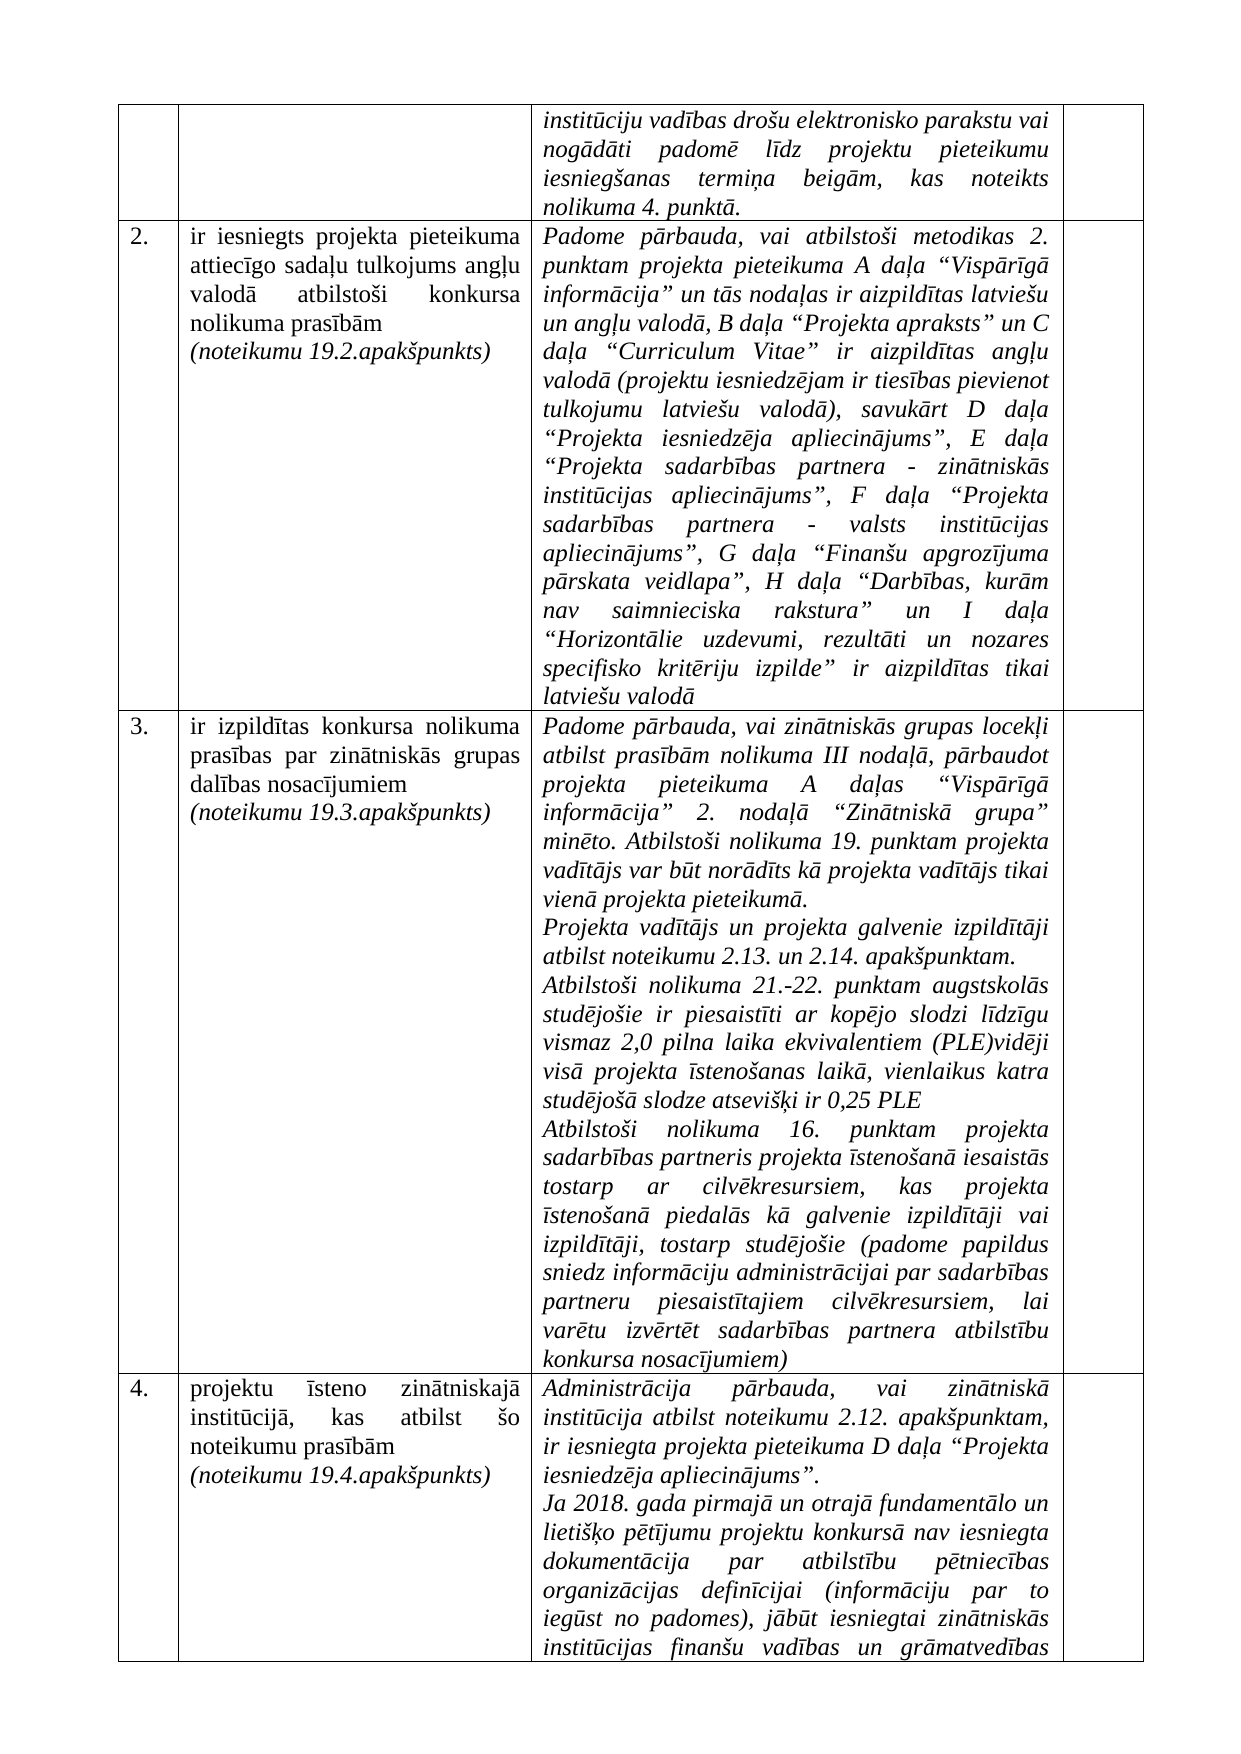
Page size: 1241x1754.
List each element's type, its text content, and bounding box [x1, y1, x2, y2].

table_cell ir izpildītas konkursa nolikuma prasības par zinātniskās grupas dalības nosacījumiem (noteikumu 19.3.apakšpunkts) [179, 711, 531, 1372]
table_cell [1064, 105, 1143, 220]
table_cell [179, 1374, 531, 1661]
table_cell Padome pārbauda, vai zinātniskās grupas locekļi atbilst prasībām nolikuma III nodaļā, pārbaudot projekta pieteikuma A daļas “Vispārīgā informācija” 2. nodaļā “Zinātniskā grupa” minēto. Atbilstoši nolikuma 19. punktam projekta vadītājs var būt norādīts kā projekta vadītājs tikai vienā projekta pieteikumā. Projekta vadītājs un projekta galvenie izpildītāji atbilst noteikumu 2.13. un 2.14. apakšpunktam. Atbilstoši nolikuma 21.-22. punktam augstskolās studējošie ir piesaistīti ar kopējo slodzi līdzīgu vismaz 2,0 pilna laika ekvivalentiem (PLE)vidēji visā projekta īstenošanas laikā, vienlaikus katra studējošā slodze atsevišķi ir 0,25 PLE Atbilstoši nolikuma 16. punktam projekta sadarbības partneris projekta īstenošanā iesaistās tostarp ar cilvēkresursiem, kas projekta īstenošanā piedalās kā galvenie izpildītāji vai izpildītāji, tostarp studējošie (padome papildus sniedz informāciju administrācijai par sadarbības partneru piesaistītajiem cilvēkresursiem, lai varētu izvērtēt sadarbības partnera atbilstību konkursa nosacījumiem) [532, 711, 1063, 1372]
table_cell [1064, 1374, 1143, 1661]
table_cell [179, 105, 531, 220]
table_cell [532, 105, 1063, 220]
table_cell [532, 1374, 1063, 1661]
table_cell [1064, 221, 1143, 710]
table_cell ir iesniegts projekta pieteikuma attiecīgo sadaļu tulkojums angļu valodā atbilstoši konkursa nolikuma prasībām (noteikumu 19.2.apakšpunkts) [179, 221, 531, 710]
table_cell 4. [119, 1374, 178, 1661]
table_cell 3. [119, 711, 178, 1372]
table_cell Padome pārbauda, vai atbilstoši metodikas 2. punktam projekta pieteikuma A daļa “Vispārīgā informācija” un tās nodaļas ir aizpildītas latviešu un angļu valodā, B daļa “Projekta apraksts” un C daļa “Curriculum Vitae” ir aizpildītas angļu valodā (projektu iesniedzējam ir tiesības pievienot tulkojumu latviešu valodā), savukārt D daļa “Projekta iesniedzēja apliecinājums”, E daļa “Projekta sadarbības partnera - zinātniskās institūcijas apliecinājums”, F daļa “Projekta sadarbības partnera - valsts institūcijas apliecinājums”, G daļa “Finanšu apgrozījuma pārskata veidlapa”, H daļa “Darbības, kurām nav saimnieciska rakstura” un I daļa “Horizontālie uzdevumi, rezultāti un nozares specifisko kritēriju izpilde” ir aizpildītas tikai latviešu valodā [532, 221, 1063, 710]
table_cell [1064, 711, 1143, 1372]
table_cell 1. [119, 105, 178, 220]
table_cell 2. [119, 221, 178, 710]
